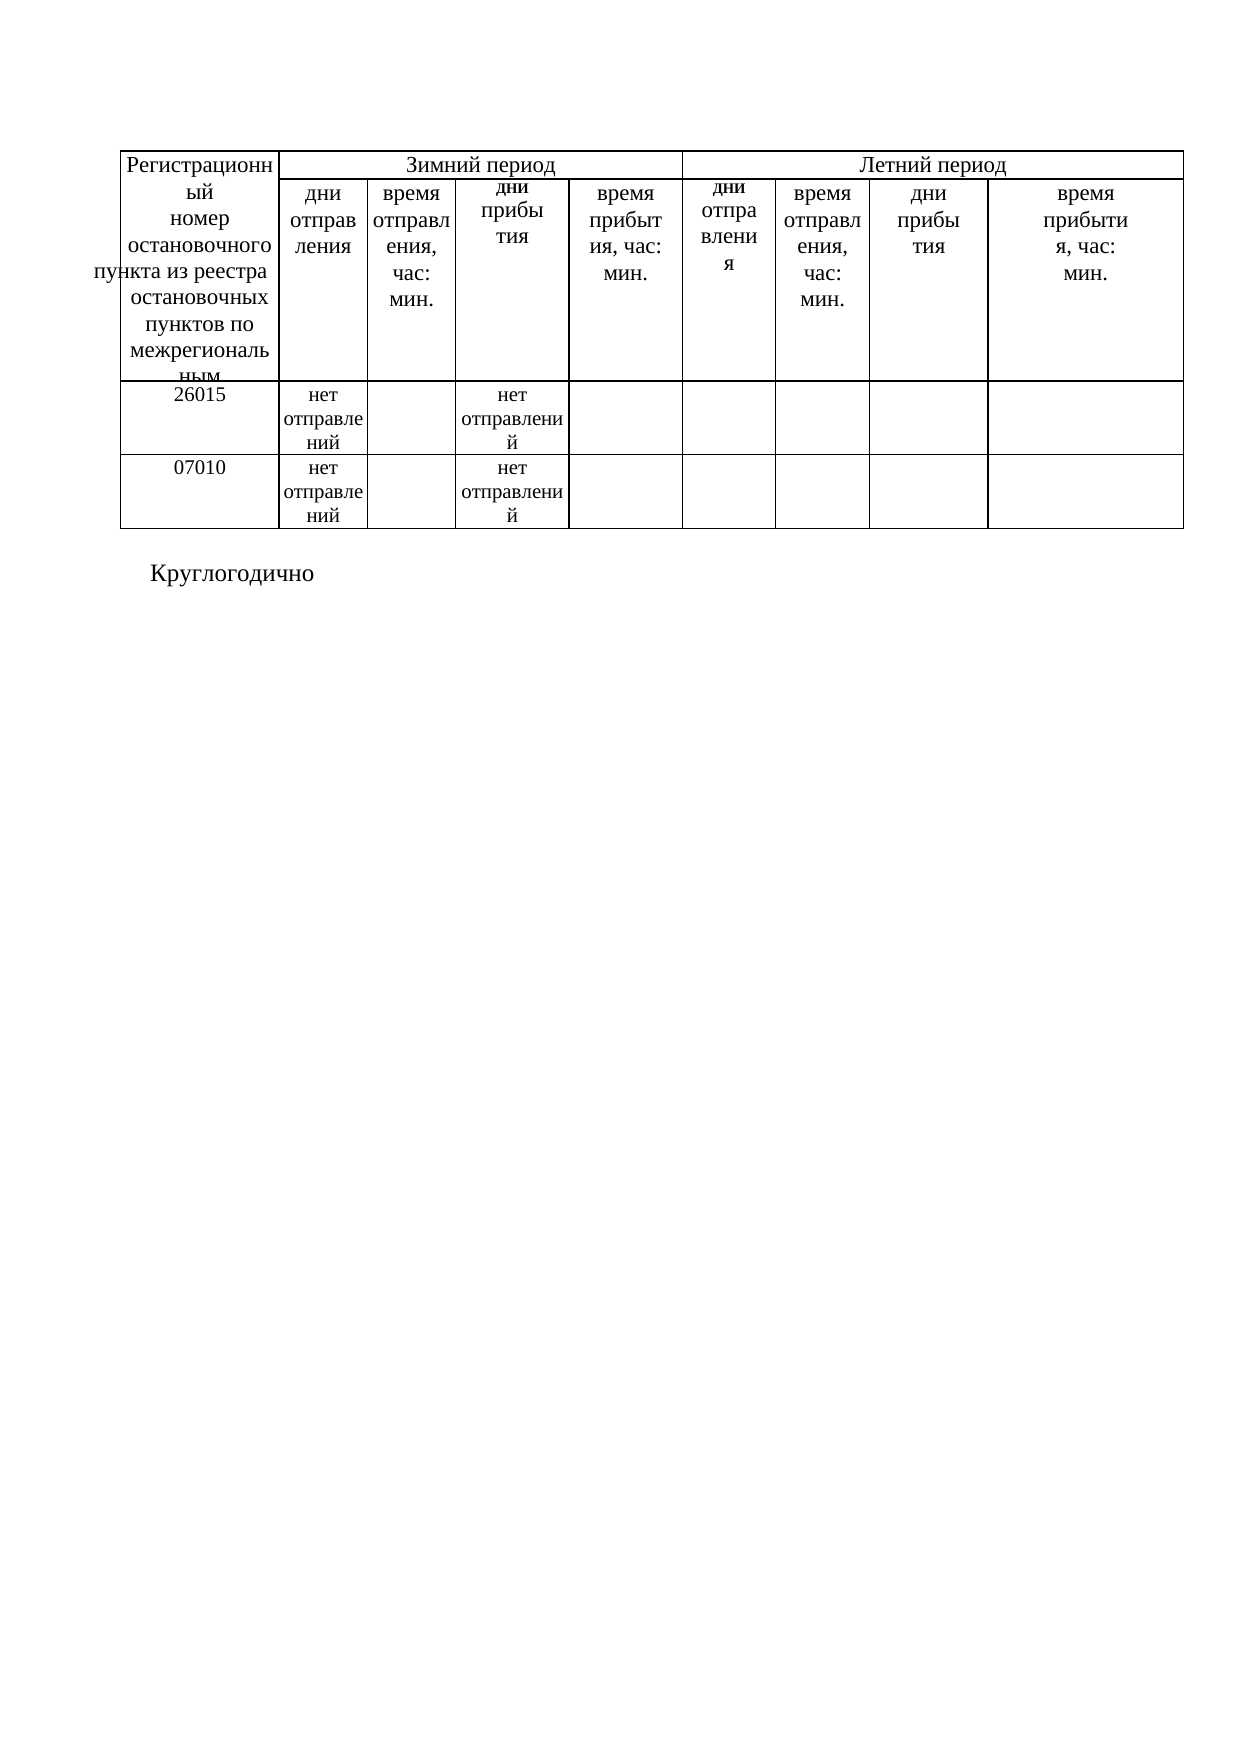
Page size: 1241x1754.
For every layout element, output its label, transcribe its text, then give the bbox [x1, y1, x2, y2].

table_cell [989, 382, 1183, 454]
table_cell нет отправлений [280, 455, 367, 527]
table_cell [570, 382, 682, 454]
table_cell ДНИ прибы тия [456, 180, 568, 380]
table_cell [368, 455, 455, 527]
table_header Зимний период [280, 152, 682, 178]
table_cell [870, 455, 987, 527]
table_cell [570, 455, 682, 527]
table_cell [368, 382, 455, 454]
table_cell время прибыт ия, час: мин. [570, 180, 682, 380]
table_cell нет отправлений [280, 382, 367, 454]
table_cell [776, 382, 869, 454]
table_header Летний период [683, 152, 1183, 178]
table_cell 26015 [121, 382, 278, 454]
table_cell [683, 455, 775, 527]
table_cell время прибыти я, час: мин. [989, 180, 1183, 380]
table_cell 07010 [121, 455, 278, 527]
table_cell [776, 455, 869, 527]
text Круглогодично [150, 558, 1090, 587]
table_header Регистрационный номер остановочного пункта из реестра остановочных пунктов по межрегиональным маршрутам регулярных перевозок [121, 152, 278, 380]
table_cell [683, 382, 775, 454]
table_cell [989, 455, 1183, 527]
table_cell время отправл ения, час: мин. [776, 180, 869, 380]
table_cell нет отправлений [456, 382, 568, 454]
table_cell дни прибы тия [870, 180, 987, 380]
table_cell дни отправ ления [280, 180, 367, 380]
table_cell время отправл ения, час: мин. [368, 180, 455, 380]
table_cell [870, 382, 987, 454]
table_cell нет отправлений [456, 455, 568, 527]
table_cell ДНИ отпра влени я [683, 180, 775, 380]
